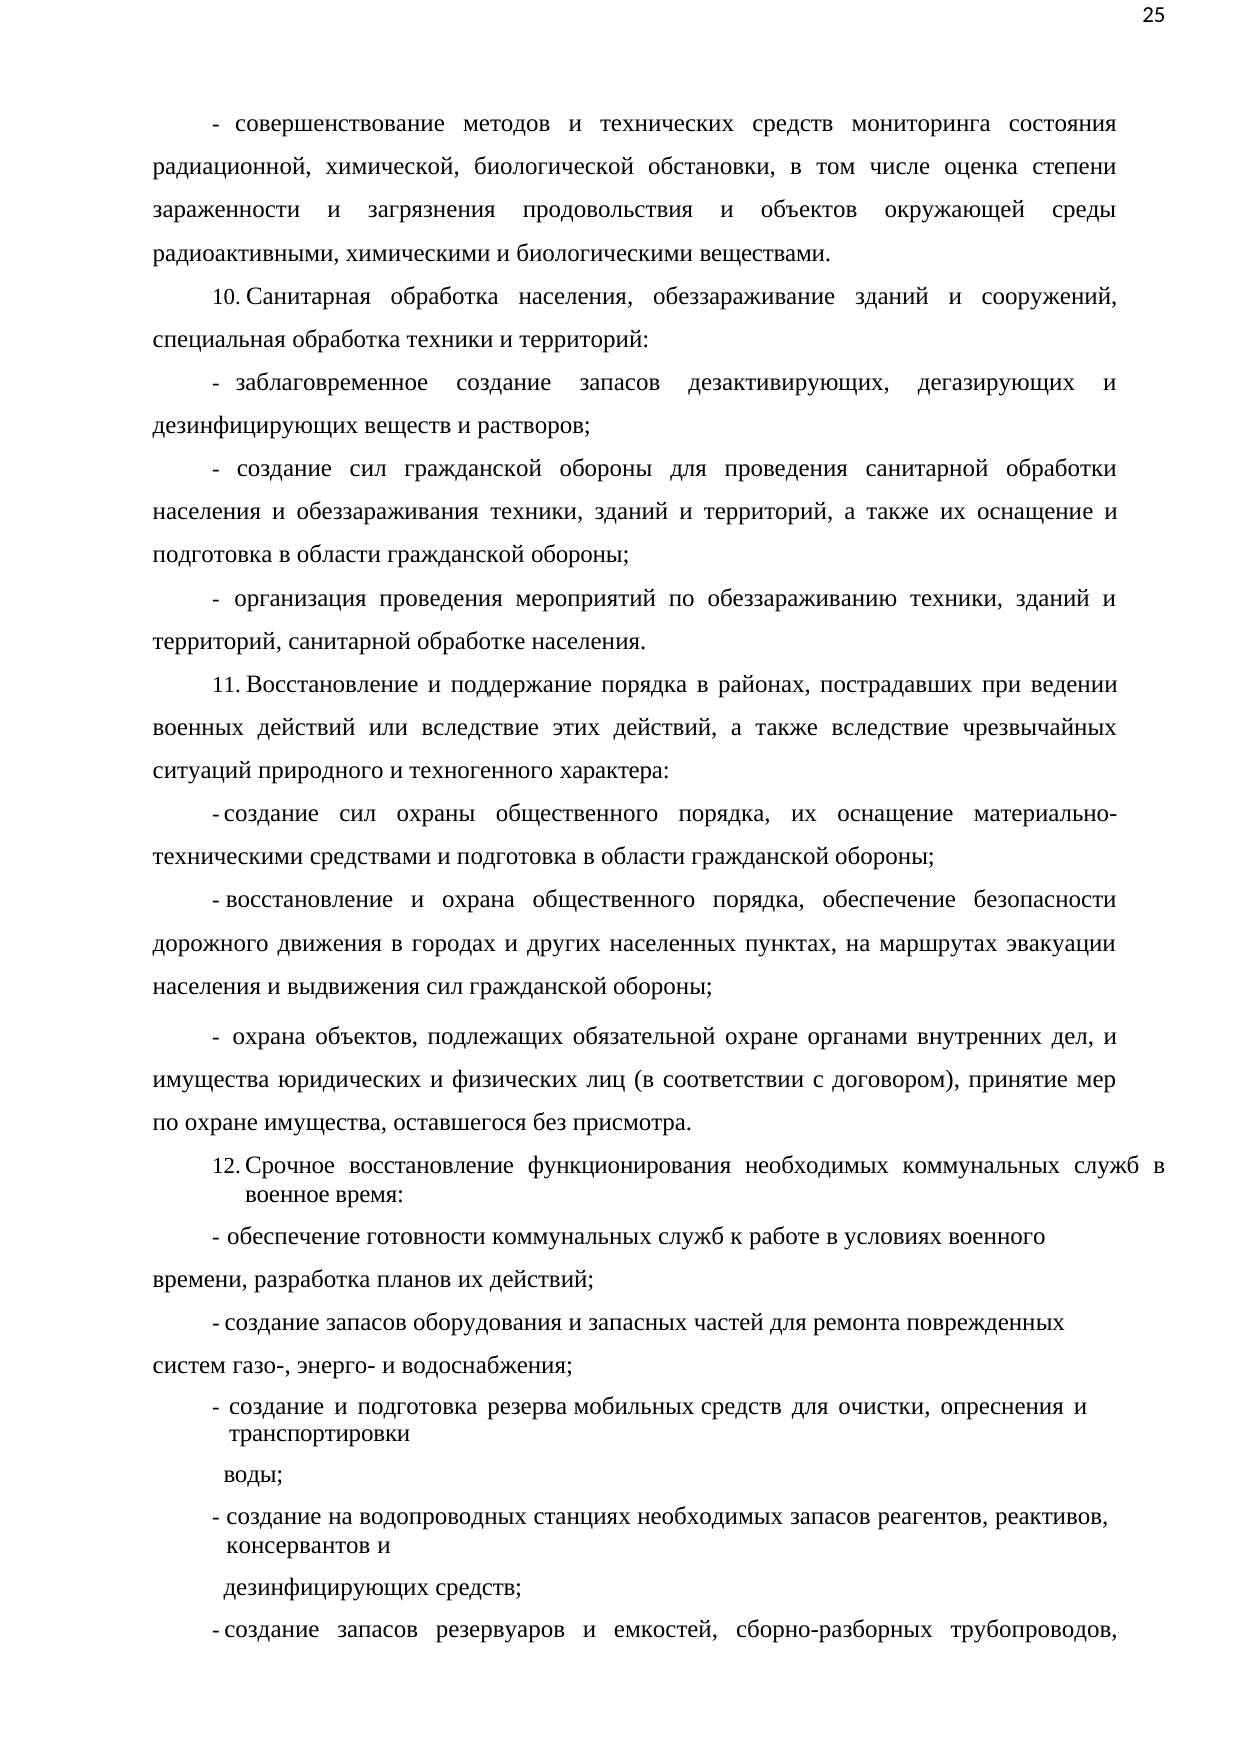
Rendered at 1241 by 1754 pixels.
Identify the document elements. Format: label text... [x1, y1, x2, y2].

list заблаговременное создание запасов дезактивирующих, дегазирующих и дезинфицирующих веществ и растворов; [152, 367, 1117, 439]
list охрана объектов, подлежащих обязательной охране органами внутренних дел, и имущества юридических и физических лиц (в соответствии с договором), принятие мер по охране имущества, оставшегося без присмотра. [152, 1021, 1117, 1136]
text воды; [152, 1459, 1165, 1488]
list Срочное восстановление функционирования необходимых коммунальных служб в военное время: [212, 1151, 1165, 1208]
list Санитарная обработка населения, обеззараживание зданий и сооружений, специальная обработка техники и территорий: [152, 281, 1117, 353]
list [152, 1614, 1118, 1643]
list создание на водопроводных станциях необходимых запасов реагентов, реактивов, консервантов и [212, 1501, 1165, 1559]
list создание и подготовка резерва мобильных средств для очистки, опреснения и транспортировки [212, 1394, 1165, 1446]
list обеспечение готовности коммунальных служб к работе в условиях военного времени, разработка планов их действий; [152, 1221, 1117, 1293]
list совершенствование методов и технических средств мониторинга состояния радиационной, химической, биологической обстановки, в том числе оценка степени зараженности и загрязнения продовольствия и объектов окружающей среды радиоактивными, химическими и биологическими веществами. [152, 108, 1117, 266]
list организация проведения мероприятий по обеззараживанию техники, зданий и территорий, санитарной обработке населения. [152, 583, 1117, 654]
list создание сил гражданской обороны для проведения санитарной обработки населения и обеззараживания техники, зданий и территорий, а также их оснащение и подготовка в области гражданской обороны; [152, 453, 1117, 568]
text дезинфицирующих средств; [152, 1572, 1165, 1601]
list создание запасов оборудования и запасных частей для ремонта поврежденных систем газо-, энерго- и водоснабжения; [152, 1307, 1118, 1379]
list Восстановление и поддержание порядка в районах, пострадавших при ведении военных действий или вследствие этих действий, а также вследствие чрезвычайных ситуаций природного и техногенного характера: [152, 669, 1117, 784]
list восстановление и охрана общественного порядка, обеспечение безопасности дорожного движения в городах и других населенных пунктах, на маршрутах эвакуации населения и выдвижения сил гражданской обороны; [152, 884, 1117, 999]
list создание сил охраны общественного порядка, их оснащение материально-техническими средствами и подготовка в области гражданской обороны; [152, 798, 1117, 870]
